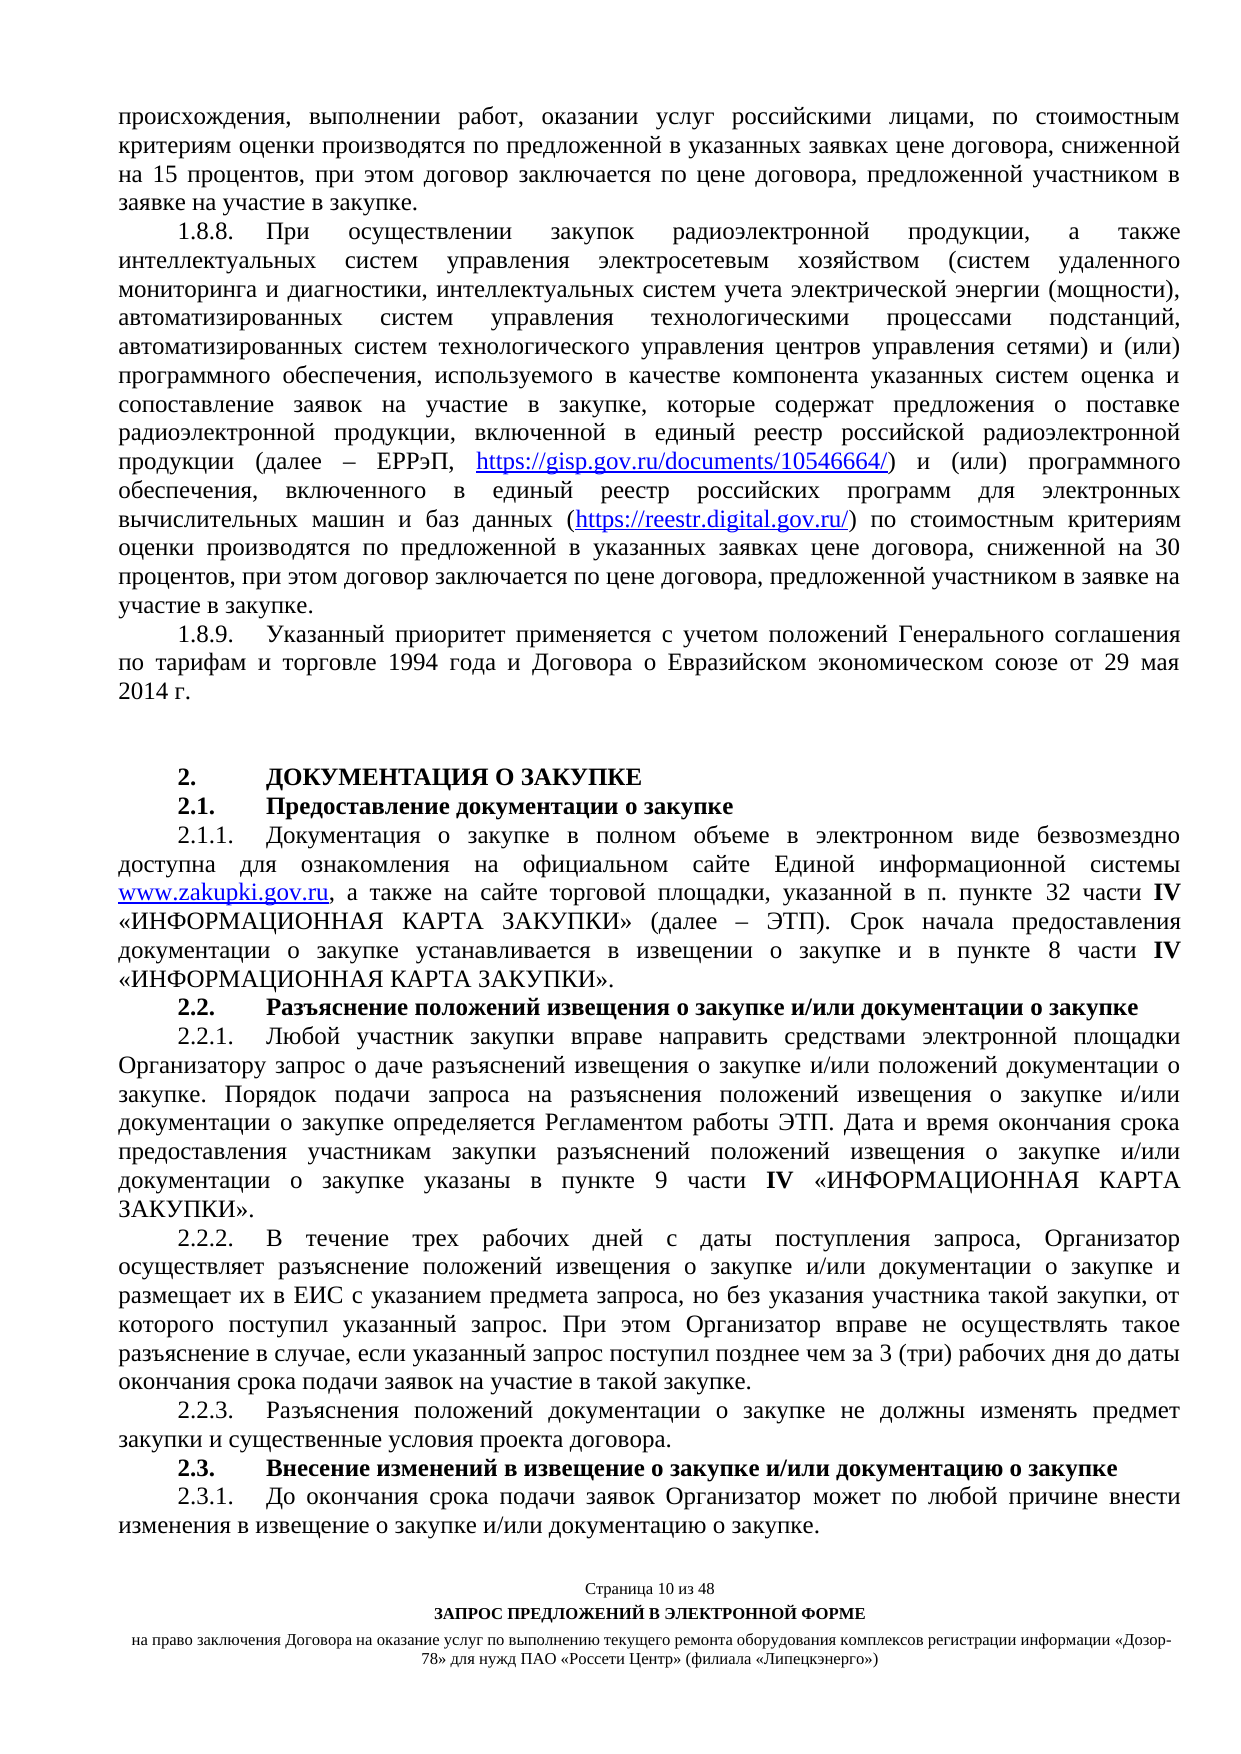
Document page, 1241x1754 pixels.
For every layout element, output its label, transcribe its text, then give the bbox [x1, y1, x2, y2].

subtitle ДОКУМЕНТАЦИЯ О ЗАКУПКЕ [118, 762, 1181, 791]
subtitle При осуществлении закупок радиоэлектронной продукции, а также интеллектуальных систем управления электросетевым хозяйством (систем удаленного мониторинга и диагностики, интеллектуальных систем учета электрической энергии (мощности), автоматизированных систем управления технологическими процессами подстанций, автоматизированных систем технологического управления центров управления сетями) и (или) программного обеспечения, используемого в качестве компонента указанных систем оценка и сопоставление заявок на участие в закупке, которые содержат предложения о поставке радиоэлектронной продукции, включенной в единый реестр российской радиоэлектронной продукции (далее – ЕРРэП, https://gisp.gov.ru/documents/10546664/) и (или) программного обеспечения, включенного в единый реестр российских программ для электронных вычислительных машин и баз данных (https://reestr.digital.gov.ru/) по стоимостным критериям оценки производятся по предложенной в указанных заявках цене договора, сниженной на 30 процентов, при этом договор заключается по цене договора, предложенной участником в заявке на участие в закупке. [118, 216, 1181, 619]
subtitle До окончания срока подачи заявок Организатор может по любой причине внести изменения в извещение о закупке и/или документацию о закупке. [118, 1481, 1181, 1539]
subtitle Указанный приоритет применяется с учетом положений Генерального соглашения по тарифам и торговле 1994 года и Договора о Евразийском экономическом союзе от 29 мая 2014 г. [118, 619, 1181, 705]
subtitle Документация о закупке в полном объеме в электронном виде безвозмездно доступна для ознакомления на официальном сайте Единой информационной системы www.zakupki.gov.ru, а также на сайте торговой площадки, указанной в п. пункте 32 части IV «ИНФОРМАЦИОННАЯ КАРТА ЗАКУПКИ» (далее – ЭТП). Срок начала предоставления документации о закупке устанавливается в извещении о закупке и в пункте 8 части IV «ИНФОРМАЦИОННАЯ КАРТА ЗАКУПКИ». [118, 820, 1181, 992]
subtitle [118, 101, 1181, 216]
subtitle Разъяснение положений извещения о закупке и/или документации о закупке [118, 992, 1181, 1021]
subtitle Любой участник закупки вправе направить средствами электронной площадки Организатору запрос о даче разъяснений извещения о закупке и/или положений документации о закупке. Порядок подачи запроса на разъяснения положений извещения о закупке и/или документации о закупке определяется Регламентом работы ЭТП. Дата и время окончания срока предоставления участникам закупки разъяснений положений извещения о закупке и/или документации о закупке указаны в пункте 9 части IV «ИНФОРМАЦИОННАЯ КАРТА ЗАКУПКИ». [118, 1021, 1181, 1223]
subtitle Предоставление документации о закупке [118, 791, 1181, 820]
subtitle Разъяснения положений документации о закупке не должны изменять предмет закупки и существенные условия проекта договора. [118, 1395, 1181, 1453]
subtitle В течение трех рабочих дней с даты поступления запроса, Организатор осуществляет разъяснение положений извещения о закупке и/или документации о закупке и размещает их в ЕИС с указанием предмета запроса, но без указания участника такой закупки, от которого поступил указанный запрос. При этом Организатор вправе не осуществлять такое разъяснение в случае, если указанный запрос поступил позднее чем за 3 (три) рабочих дня до даты окончания срока подачи заявок на участие в такой закупке. [118, 1223, 1181, 1395]
subtitle Внесение изменений в извещение о закупке и/или документацию о закупке [118, 1453, 1181, 1481]
